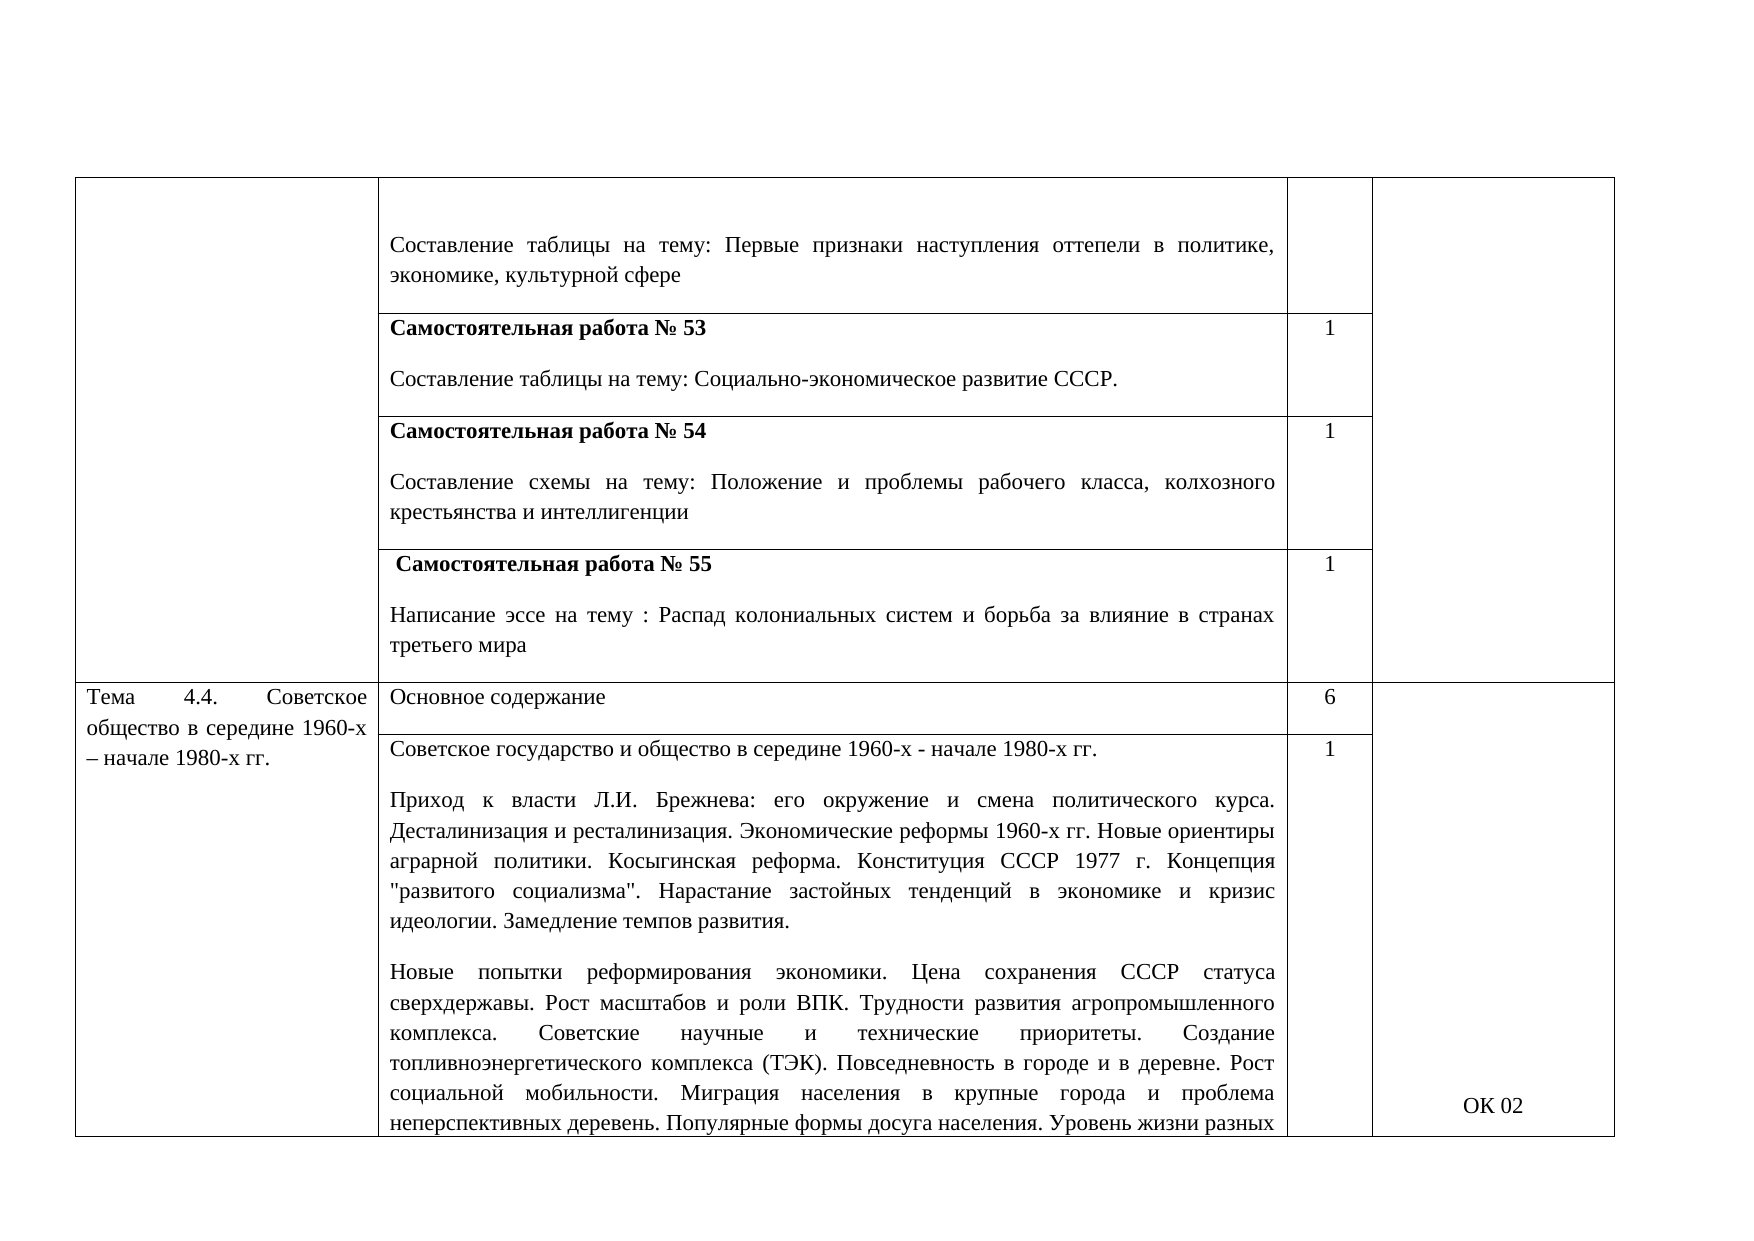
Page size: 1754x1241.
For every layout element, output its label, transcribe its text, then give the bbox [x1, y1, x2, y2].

table_cell 1 [1288, 314, 1372, 416]
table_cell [379, 735, 1287, 1136]
table_cell 6 [1288, 683, 1372, 734]
table_cell 1 [1288, 550, 1372, 682]
table_cell 1 [1288, 417, 1372, 549]
table_cell Тема 4.4. Советское общество в середине 1960-х – начале 1980-х гг. [76, 683, 378, 1136]
table_cell Самостоятельная работа № 54 Составление схемы на тему: Положение и проблемы рабочего класса, колхозного крестьянства и интеллигенции [379, 417, 1287, 549]
table_cell Самостоятельная работа № 55 Написание эссе на тему : Распад колониальных систем и борьба за влияние в странах третьего мира [379, 550, 1287, 682]
table_cell 1 [1288, 178, 1372, 312]
table_cell Самостоятельная работа № 53 Составление таблицы на тему: Социально-экономическое развитие СССР. [379, 314, 1287, 416]
table_cell Основное содержание [379, 683, 1287, 734]
table_cell ОК 02 ОК 04 ОК 05 ОК 06 ПК.2.1 ЦОПТВ.1.-6. ЦОГВ.1.-6. ЦОПВ.1-4. ЦОДНВ.1-5. ЦОЭВ.1.-4. ЦОПТВ.1.-6 [1373, 683, 1614, 1136]
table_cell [379, 178, 1287, 312]
table_cell 1 [1288, 735, 1372, 1136]
